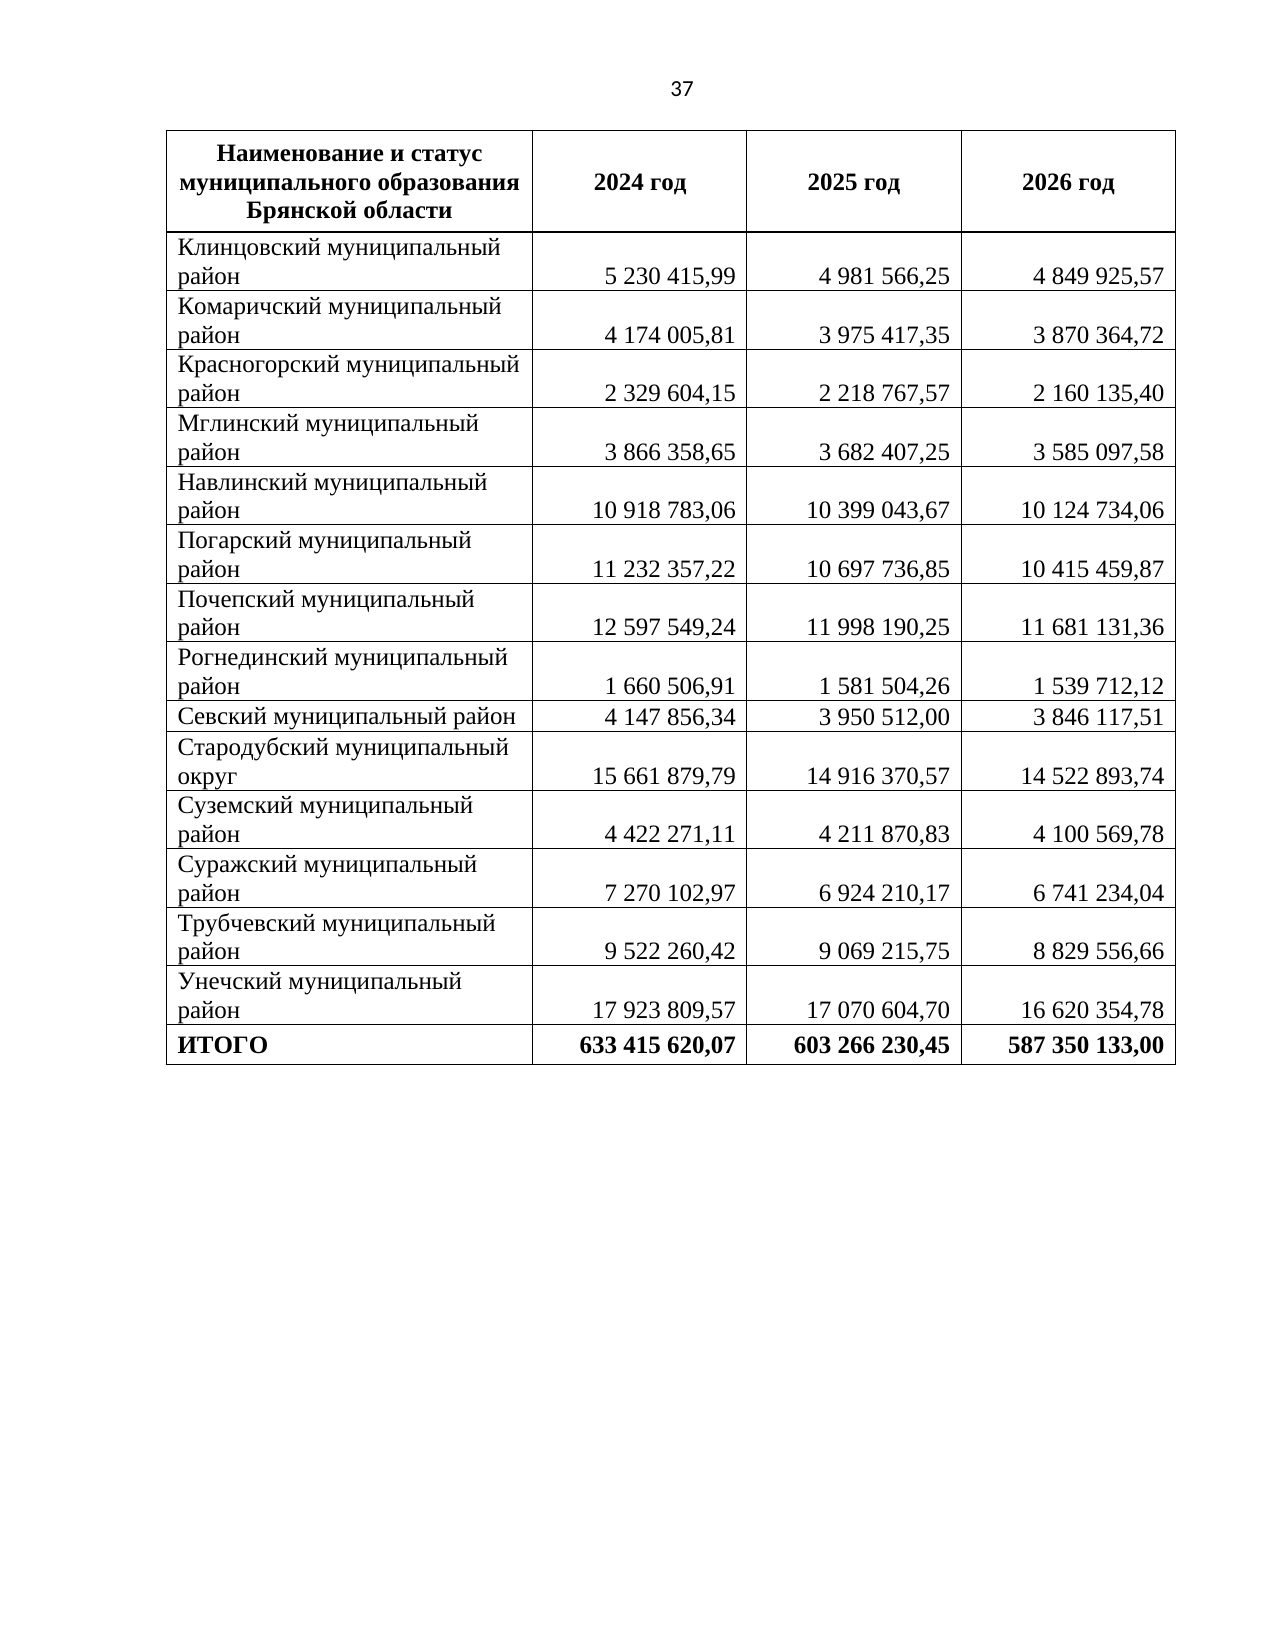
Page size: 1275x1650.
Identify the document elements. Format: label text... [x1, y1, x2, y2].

table_cell Суземский муниципальный район [167, 791, 532, 848]
table_cell Севский муниципальный район [167, 701, 532, 731]
table_cell Комаричский муниципальный район [167, 291, 532, 348]
table_cell 4 849 925,57 [962, 233, 1175, 290]
table_cell 9 069 215,75 [747, 908, 961, 965]
table_cell 4 211 870,83 [747, 791, 961, 848]
table_cell Рогнединский муниципальный район [167, 642, 532, 700]
table_cell 3 846 117,51 [962, 701, 1175, 731]
table_cell Навлинский муниципальный район [167, 467, 532, 524]
table_cell 2 218 767,57 [747, 350, 961, 407]
table_cell 2 329 604,15 [533, 350, 746, 407]
table_cell 17 070 604,70 [747, 966, 961, 1024]
table_cell 3 866 358,65 [533, 408, 746, 466]
table_cell 603 266 230,45 [747, 1025, 961, 1064]
table_cell 4 981 566,25 [747, 233, 961, 290]
table_cell ИТОГО [167, 1025, 532, 1064]
table_cell Унечский муниципальный район [167, 966, 532, 1024]
table_cell 9 522 260,42 [533, 908, 746, 965]
table_cell Мглинский муниципальный район [167, 408, 532, 466]
table_header 2025 год [747, 131, 961, 231]
table_cell Погарский муниципальный район [167, 525, 532, 583]
table_cell 4 147 856,34 [533, 701, 746, 731]
table_cell 6 924 210,17 [747, 849, 961, 907]
table_cell Суражский муниципальный район [167, 849, 532, 907]
table_cell 11 232 357,22 [533, 525, 746, 583]
table_cell 7 270 102,97 [533, 849, 746, 907]
table_cell 2 160 135,40 [962, 350, 1175, 407]
table_cell 12 597 549,24 [533, 584, 746, 641]
table_cell 4 100 569,78 [962, 791, 1175, 848]
table_cell 11 998 190,25 [747, 584, 961, 641]
table_cell 17 923 809,57 [533, 966, 746, 1024]
table_cell 1 660 506,91 [533, 642, 746, 700]
table_cell Трубчевский муниципальный район [167, 908, 532, 965]
table_cell 10 697 736,85 [747, 525, 961, 583]
table_cell Почепский муниципальный район [167, 584, 532, 641]
table_cell Красногорский муниципальный район [167, 350, 532, 407]
table_cell 3 950 512,00 [747, 701, 961, 731]
table_cell 633 415 620,07 [533, 1025, 746, 1064]
table_cell 11 681 131,36 [962, 584, 1175, 641]
table_cell 1 581 504,26 [747, 642, 961, 700]
table_header 2026 год [962, 131, 1175, 231]
table_cell Клинцовский муниципальный район [167, 233, 532, 290]
table_cell 3 682 407,25 [747, 408, 961, 466]
table_cell 3 870 364,72 [962, 291, 1175, 348]
table_cell 8 829 556,66 [962, 908, 1175, 965]
table_cell 3 585 097,58 [962, 408, 1175, 466]
table_cell 16 620 354,78 [962, 966, 1175, 1024]
table_cell 10 399 043,67 [747, 467, 961, 524]
table_cell 10 918 783,06 [533, 467, 746, 524]
table_cell 6 741 234,04 [962, 849, 1175, 907]
table_cell 14 916 370,57 [747, 732, 961, 789]
table_cell 4 422 271,11 [533, 791, 746, 848]
table_header 2024 год [533, 131, 746, 231]
table_cell 3 975 417,35 [747, 291, 961, 348]
table_cell 15 661 879,79 [533, 732, 746, 789]
table_cell 1 539 712,12 [962, 642, 1175, 700]
table_cell 10 415 459,87 [962, 525, 1175, 583]
table_cell 4 174 005,81 [533, 291, 746, 348]
table_header Наименование и статус муниципального образования Брянской области [167, 131, 532, 231]
table_cell 5 230 415,99 [533, 233, 746, 290]
table_cell Стародубский муниципальный округ [167, 732, 532, 789]
table_cell 10 124 734,06 [962, 467, 1175, 524]
table_cell 14 522 893,74 [962, 732, 1175, 789]
table_cell 587 350 133,00 [962, 1025, 1175, 1064]
